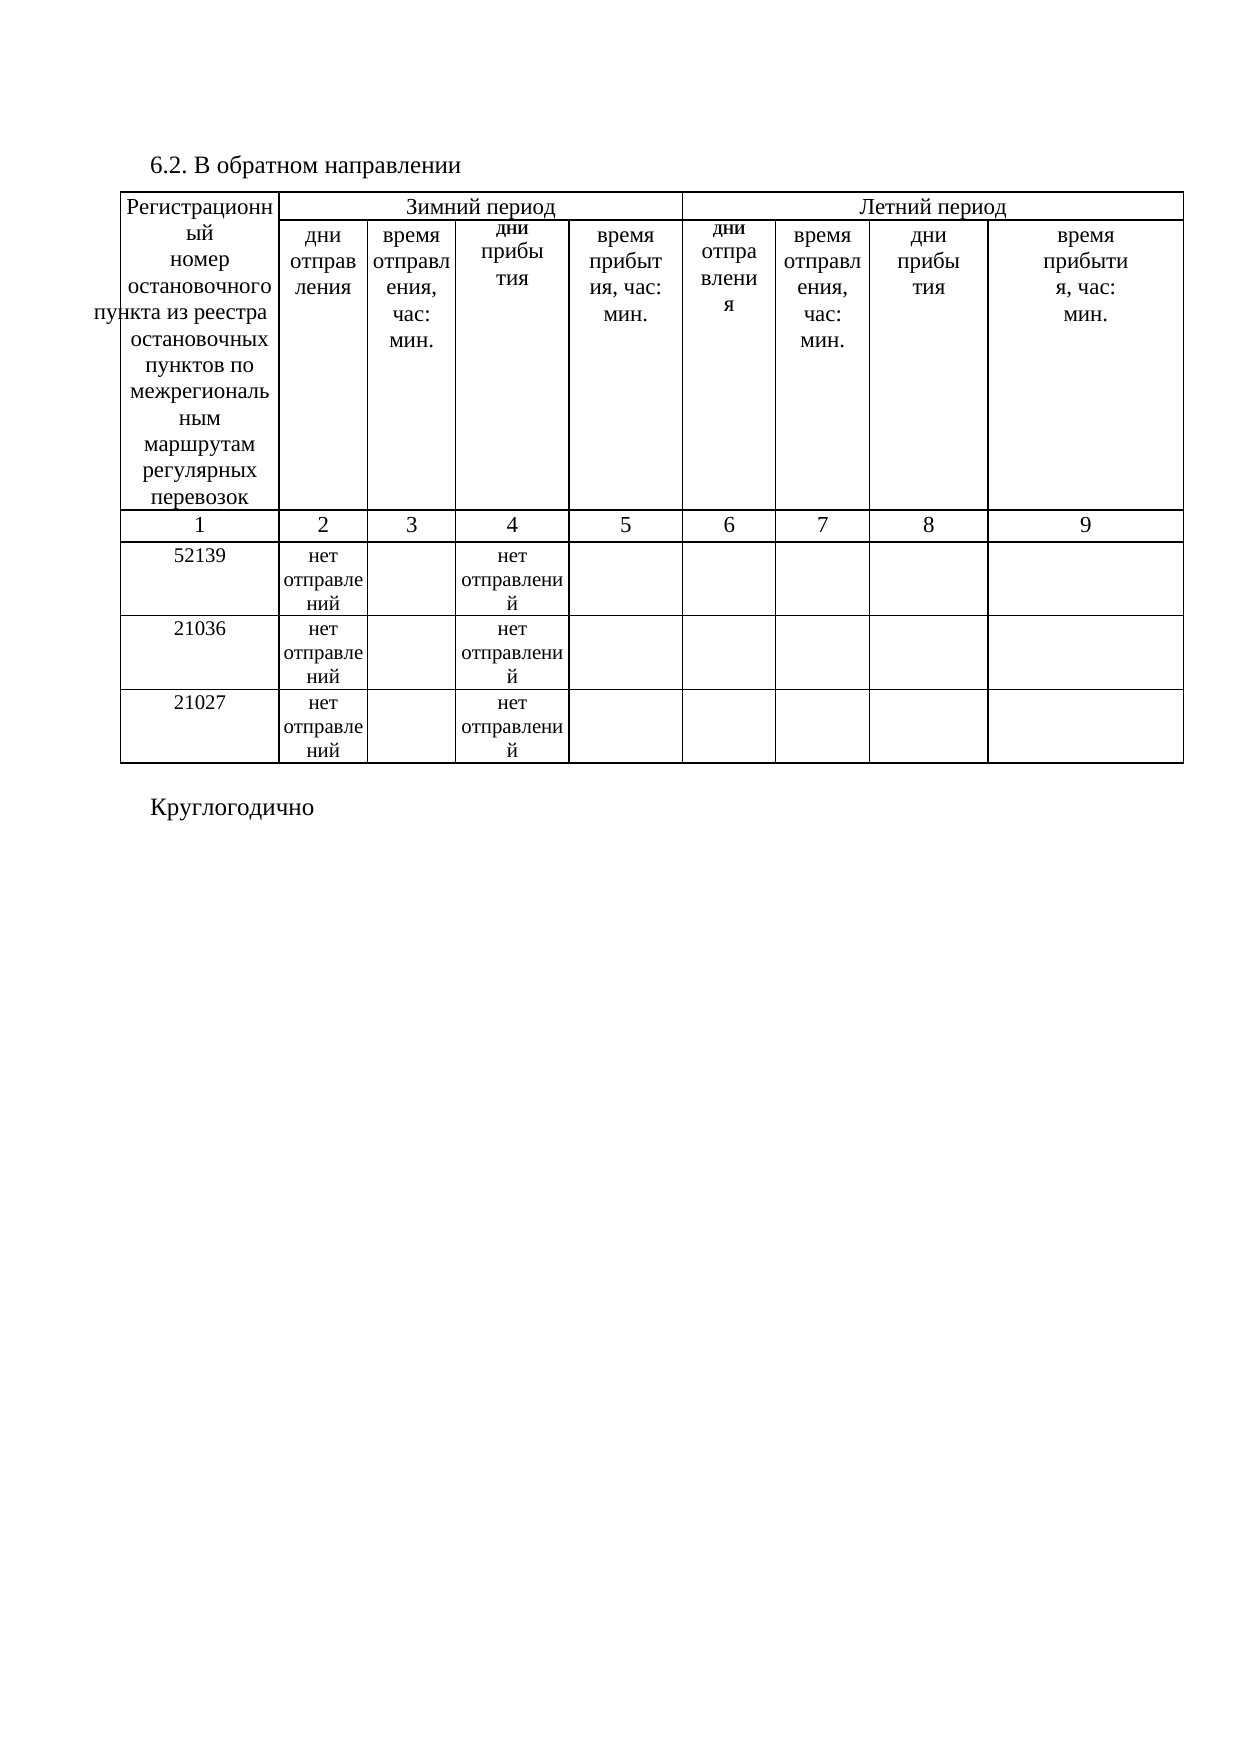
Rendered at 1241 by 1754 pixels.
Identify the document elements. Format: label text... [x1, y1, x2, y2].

table_cell [683, 543, 775, 615]
table_cell нет отправлений [456, 690, 568, 762]
text 6.2. В обратном направлении [150, 150, 1090, 179]
table_cell нет отправлений [280, 690, 367, 762]
table_cell нет отправлений [280, 543, 367, 615]
table_cell 1 [121, 511, 278, 541]
table_cell [776, 543, 869, 615]
table_cell ДНИ отпра влени я [683, 221, 775, 509]
table_header Летний период [683, 193, 1183, 219]
table_cell [368, 616, 455, 688]
table_cell 9 [989, 511, 1183, 541]
table_cell [683, 616, 775, 688]
table_cell 6 [683, 511, 775, 541]
table_cell 5 [570, 511, 682, 541]
table_cell [776, 690, 869, 762]
table_cell 4 [456, 511, 568, 541]
table_cell время прибыти я, час: мин. [989, 221, 1183, 509]
table_cell [368, 543, 455, 615]
table_cell [683, 690, 775, 762]
table_cell [368, 690, 455, 762]
table_cell нет отправлений [456, 543, 568, 615]
table_cell ДНИ прибы тия [456, 221, 568, 509]
table_cell время прибыт ия, час: мин. [570, 221, 682, 509]
table_cell [870, 543, 987, 615]
table_cell дни прибы тия [870, 221, 987, 509]
table_cell 7 [776, 511, 869, 541]
table_cell [570, 690, 682, 762]
table_cell 21036 [121, 616, 278, 688]
table_cell [870, 616, 987, 688]
table_cell время отправл ения, час: мин. [776, 221, 869, 509]
table_cell [570, 543, 682, 615]
table_header Зимний период [280, 193, 682, 219]
text Круглогодично [150, 792, 1090, 821]
table_cell [989, 543, 1183, 615]
table_cell [776, 616, 869, 688]
table_cell [989, 690, 1183, 762]
table_cell 3 [368, 511, 455, 541]
table_cell 21027 [121, 690, 278, 762]
table_cell 8 [870, 511, 987, 541]
table_cell [570, 616, 682, 688]
table_cell 52139 [121, 543, 278, 615]
table_cell нет отправлений [280, 616, 367, 688]
table_cell 2 [280, 511, 367, 541]
table_cell [989, 616, 1183, 688]
table_cell [870, 690, 987, 762]
table_cell дни отправ ления [280, 221, 367, 509]
table_cell время отправл ения, час: мин. [368, 221, 455, 509]
table_cell нет отправлений [456, 616, 568, 688]
table_header Регистрационный номер остановочного пункта из реестра остановочных пунктов по межрегиональным маршрутам регулярных перевозок [121, 193, 278, 509]
